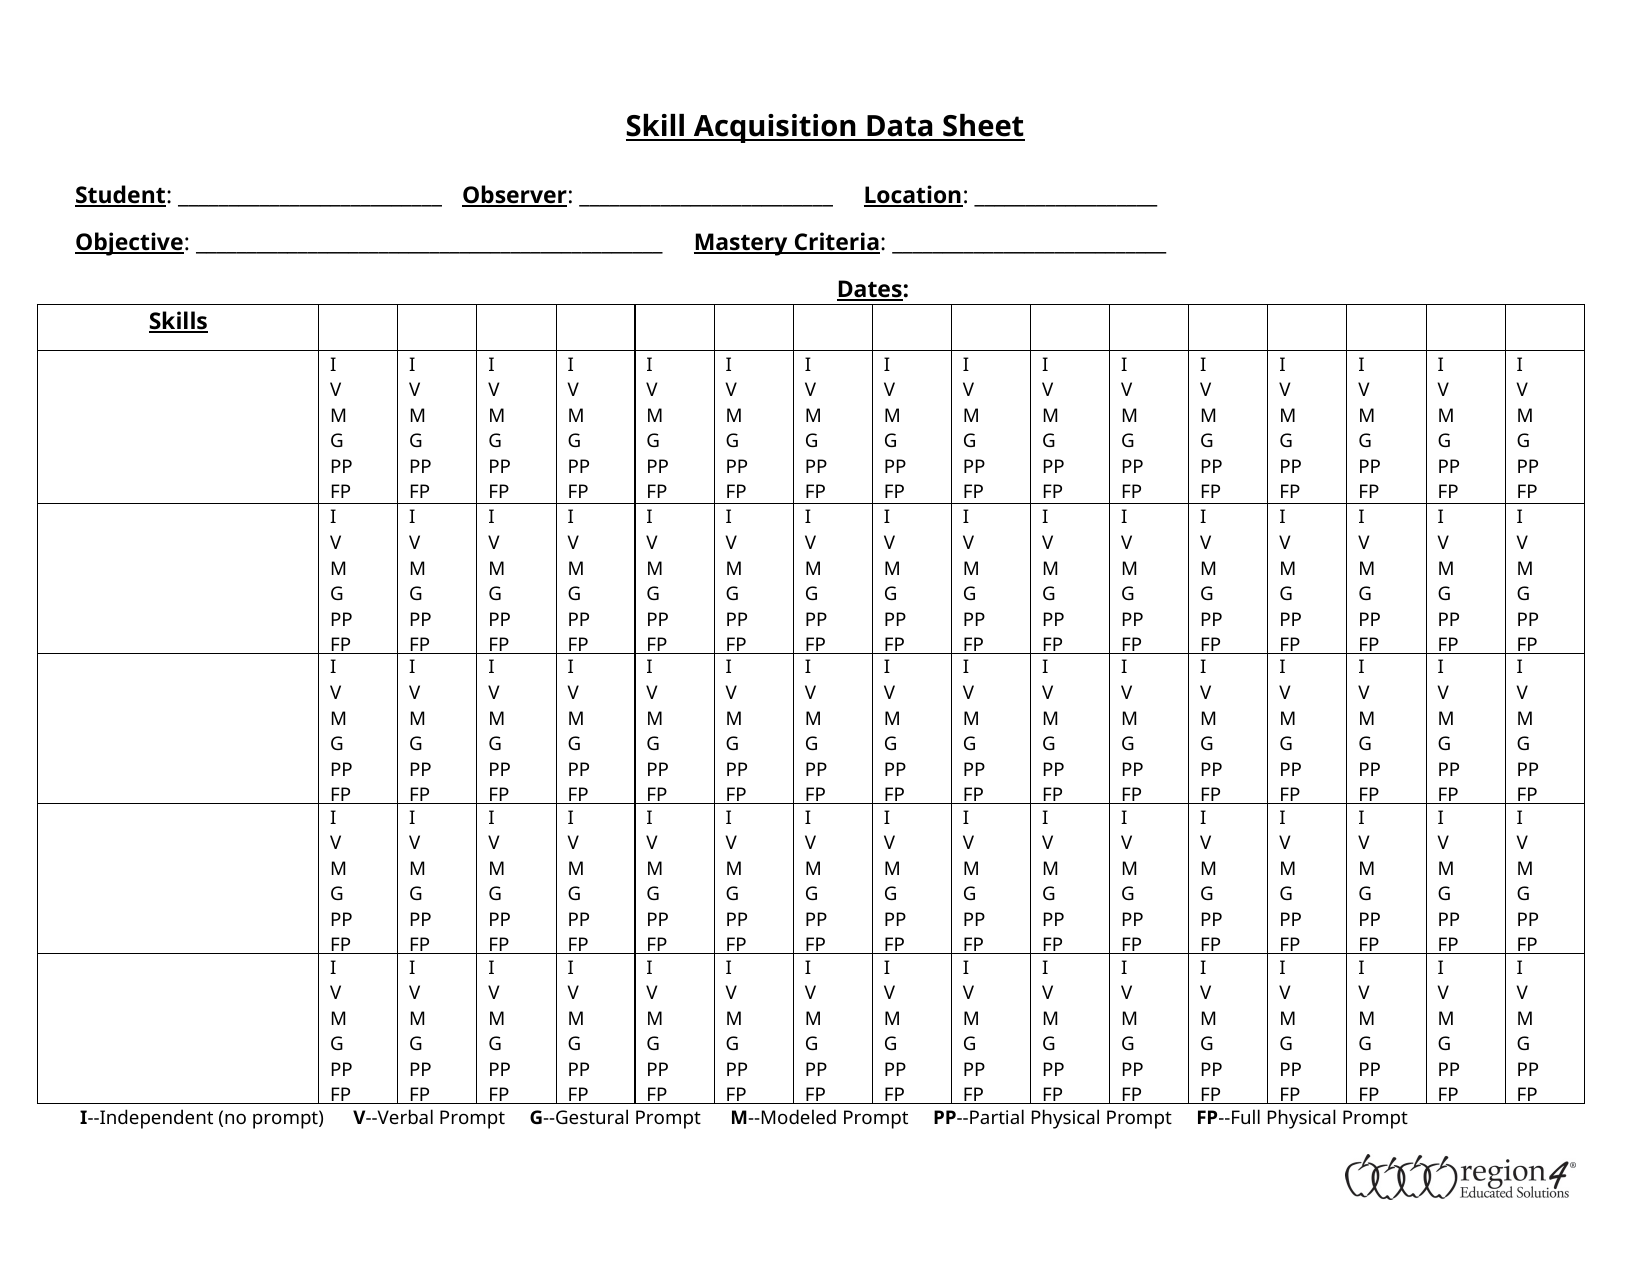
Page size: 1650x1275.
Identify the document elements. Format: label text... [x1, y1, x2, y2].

table_cell I V M G PP FP [1031, 804, 1109, 953]
table_cell I V M G PP FP [557, 654, 634, 803]
table_cell I V M G PP FP [1427, 804, 1505, 953]
table_cell I V M G PP FP [1268, 351, 1346, 503]
table_cell I V M G PP FP [636, 804, 714, 953]
text Objective: ______________________________________________ Mastery Criteria: ___________________________ [75, 226, 1575, 257]
table_header [1189, 305, 1267, 350]
table_cell I V M G PP FP [1189, 804, 1267, 953]
table_cell I V M G PP FP [873, 954, 951, 1103]
table_cell I V M G PP FP [1427, 504, 1505, 653]
table_cell I V M G PP FP [1347, 351, 1426, 503]
text Dates: [75, 272, 1575, 304]
table_cell I V M G PP FP [477, 351, 556, 503]
table_cell I V M G PP FP [398, 351, 476, 503]
table_cell I V M G PP FP [952, 504, 1030, 653]
table_cell I V M G PP FP [794, 351, 872, 503]
table_header Skills [38, 305, 318, 350]
table_cell I V M G PP FP [715, 804, 793, 953]
table_cell I V M G PP FP [557, 954, 634, 1103]
table_cell I V M G PP FP [1031, 654, 1109, 803]
table_cell I V M G PP FP [1031, 351, 1109, 503]
table_cell I V M G PP FP [715, 351, 793, 503]
table_header [319, 305, 397, 350]
table_header [477, 305, 556, 350]
table_cell I V M G PP FP [1427, 654, 1505, 803]
table_cell I V M G PP FP [1506, 654, 1584, 803]
table_cell I V M G PP FP [952, 654, 1030, 803]
table_cell [38, 351, 318, 503]
table_cell I V M G PP FP [557, 804, 634, 953]
table_header [1110, 305, 1188, 350]
table_cell I V M G PP FP [477, 954, 556, 1103]
table_cell I V M G PP FP [1189, 654, 1267, 803]
table_cell I V M G PP FP [794, 804, 872, 953]
table_cell I V M G PP FP [1110, 954, 1188, 1103]
table_cell I V M G PP FP [1268, 654, 1346, 803]
table_cell I V M G PP FP [1427, 954, 1505, 1103]
table_header [1268, 305, 1346, 350]
table_cell I V M G PP FP [1110, 654, 1188, 803]
table_cell I V M G PP FP [1189, 504, 1267, 653]
table_cell I V M G PP FP [715, 654, 793, 803]
table_cell I V M G PP FP [1268, 954, 1346, 1103]
table_cell I V M G PP FP [319, 351, 397, 503]
table_header [873, 305, 951, 350]
table_cell I V M G PP FP [398, 804, 476, 953]
table_cell I V M G PP FP [715, 954, 793, 1103]
text Student: __________________________ Observer: _________________________ Location: __________________ [75, 179, 1650, 210]
table_cell I V M G PP FP [1110, 504, 1188, 653]
table_cell I V M G PP FP [1189, 954, 1267, 1103]
text I--Independent (no prompt) V--Verbal Prompt G--Gestural Prompt M--Modeled Prompt PP--Partial Physical Prompt FP--Full Physical Prompt [37, 1104, 1575, 1130]
picture [1345, 1154, 1576, 1200]
table_cell I V M G PP FP [636, 654, 714, 803]
table_cell I V M G PP FP [1347, 804, 1426, 953]
table_cell [38, 804, 318, 953]
table_cell I V M G PP FP [1031, 504, 1109, 653]
table_cell I V M G PP FP [794, 654, 872, 803]
table_cell I V M G PP FP [1506, 504, 1584, 653]
table_cell I V M G PP FP [1268, 804, 1346, 953]
table_cell I V M G PP FP [319, 654, 397, 803]
table_cell I V M G PP FP [1347, 654, 1426, 803]
table_cell I V M G PP FP [636, 954, 714, 1103]
table_cell I V M G PP FP [952, 954, 1030, 1103]
table_cell I V M G PP FP [477, 504, 556, 653]
table_cell I V M G PP FP [319, 804, 397, 953]
table_header [715, 305, 793, 350]
table_cell I V M G PP FP [794, 504, 872, 653]
table_cell I V M G PP FP [873, 654, 951, 803]
table_cell I V M G PP FP [873, 351, 951, 503]
table_header [952, 305, 1030, 350]
table_cell I V M G PP FP [1031, 954, 1109, 1103]
table_cell I V M G PP FP [1347, 504, 1426, 653]
table_cell I V M G PP FP [477, 804, 556, 953]
table_cell [38, 954, 318, 1103]
table_header [557, 305, 634, 350]
table_cell I V M G PP FP [1268, 504, 1346, 653]
table_cell I V M G PP FP [952, 804, 1030, 953]
table_cell I V M G PP FP [1110, 351, 1188, 503]
table_cell [38, 504, 318, 653]
table_cell I V M G PP FP [319, 954, 397, 1103]
table_cell I V M G PP FP [794, 954, 872, 1103]
table_cell I V M G PP FP [873, 804, 951, 953]
table_header [1347, 305, 1426, 350]
table_cell I V M G PP FP [319, 504, 397, 653]
table_header [1031, 305, 1109, 350]
table_cell I V M G PP FP [398, 954, 476, 1103]
table_cell I V M G PP FP [715, 504, 793, 653]
table_cell I V M G PP FP [398, 654, 476, 803]
table_cell I V M G PP FP [1506, 351, 1584, 503]
table_cell I V M G PP FP [557, 504, 634, 653]
table_cell [38, 654, 318, 803]
table_cell I V M G PP FP [1189, 351, 1267, 503]
table_cell I V M G PP FP [557, 351, 634, 503]
table_cell I V M G PP FP [1506, 954, 1584, 1103]
table_cell I V M G PP FP [1110, 804, 1188, 953]
table_cell I V M G PP FP [873, 504, 951, 653]
table_header [1427, 305, 1505, 350]
table_cell I V M G PP FP [477, 654, 556, 803]
table_cell I V M G PP FP [1506, 804, 1584, 953]
table_cell I V M G PP FP [1347, 954, 1426, 1103]
table_cell I V M G PP FP [1427, 351, 1505, 503]
table_header [636, 305, 714, 350]
table_header [1506, 305, 1584, 350]
table_cell I V M G PP FP [636, 351, 714, 503]
text Skill Acquisition Data Sheet [75, 105, 1575, 145]
table_cell I V M G PP FP [952, 351, 1030, 503]
table_header [398, 305, 476, 350]
table_cell I V M G PP FP [398, 504, 476, 653]
table_cell I V M G PP FP [636, 504, 714, 653]
table_header [794, 305, 872, 350]
